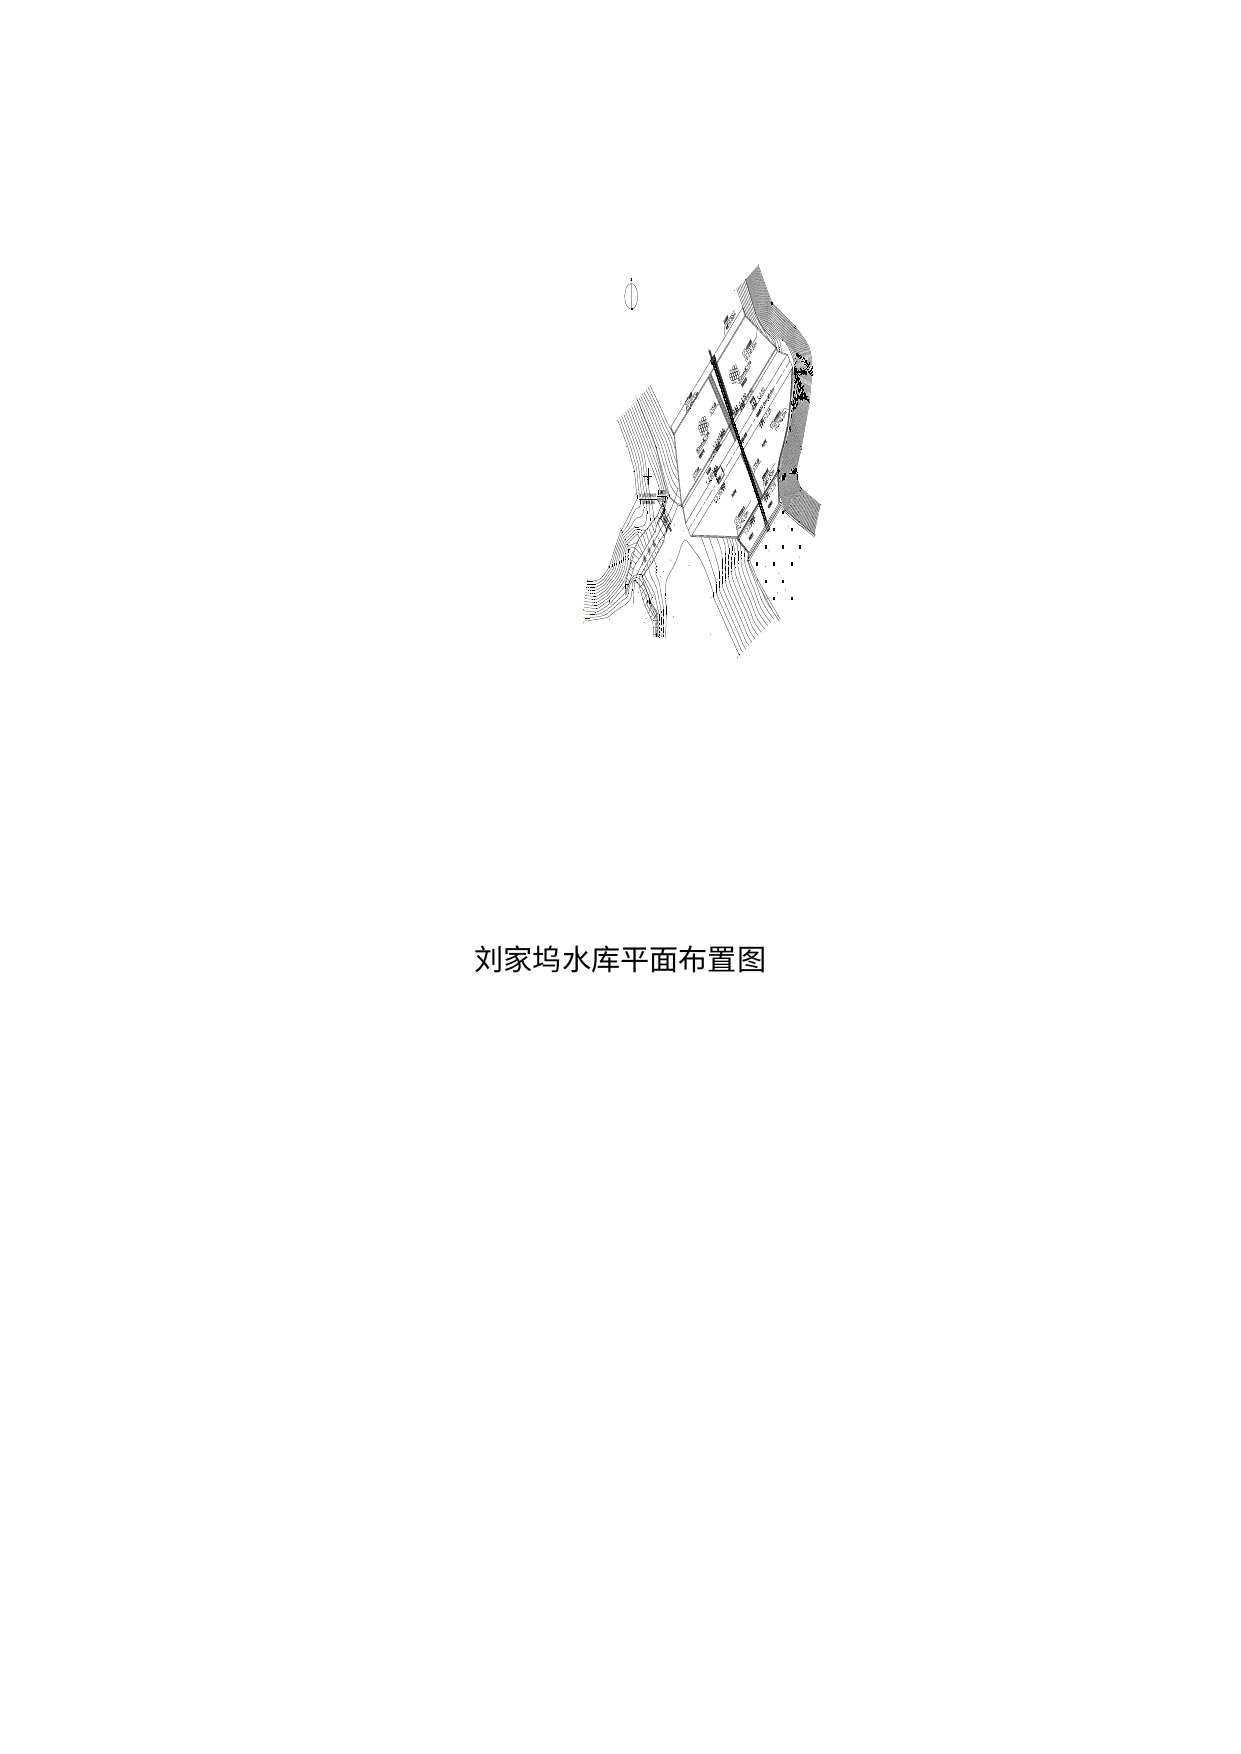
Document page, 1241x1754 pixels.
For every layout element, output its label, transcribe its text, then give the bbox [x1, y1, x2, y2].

text 刘家坞水库平面布置图 [187, 925, 1053, 990]
